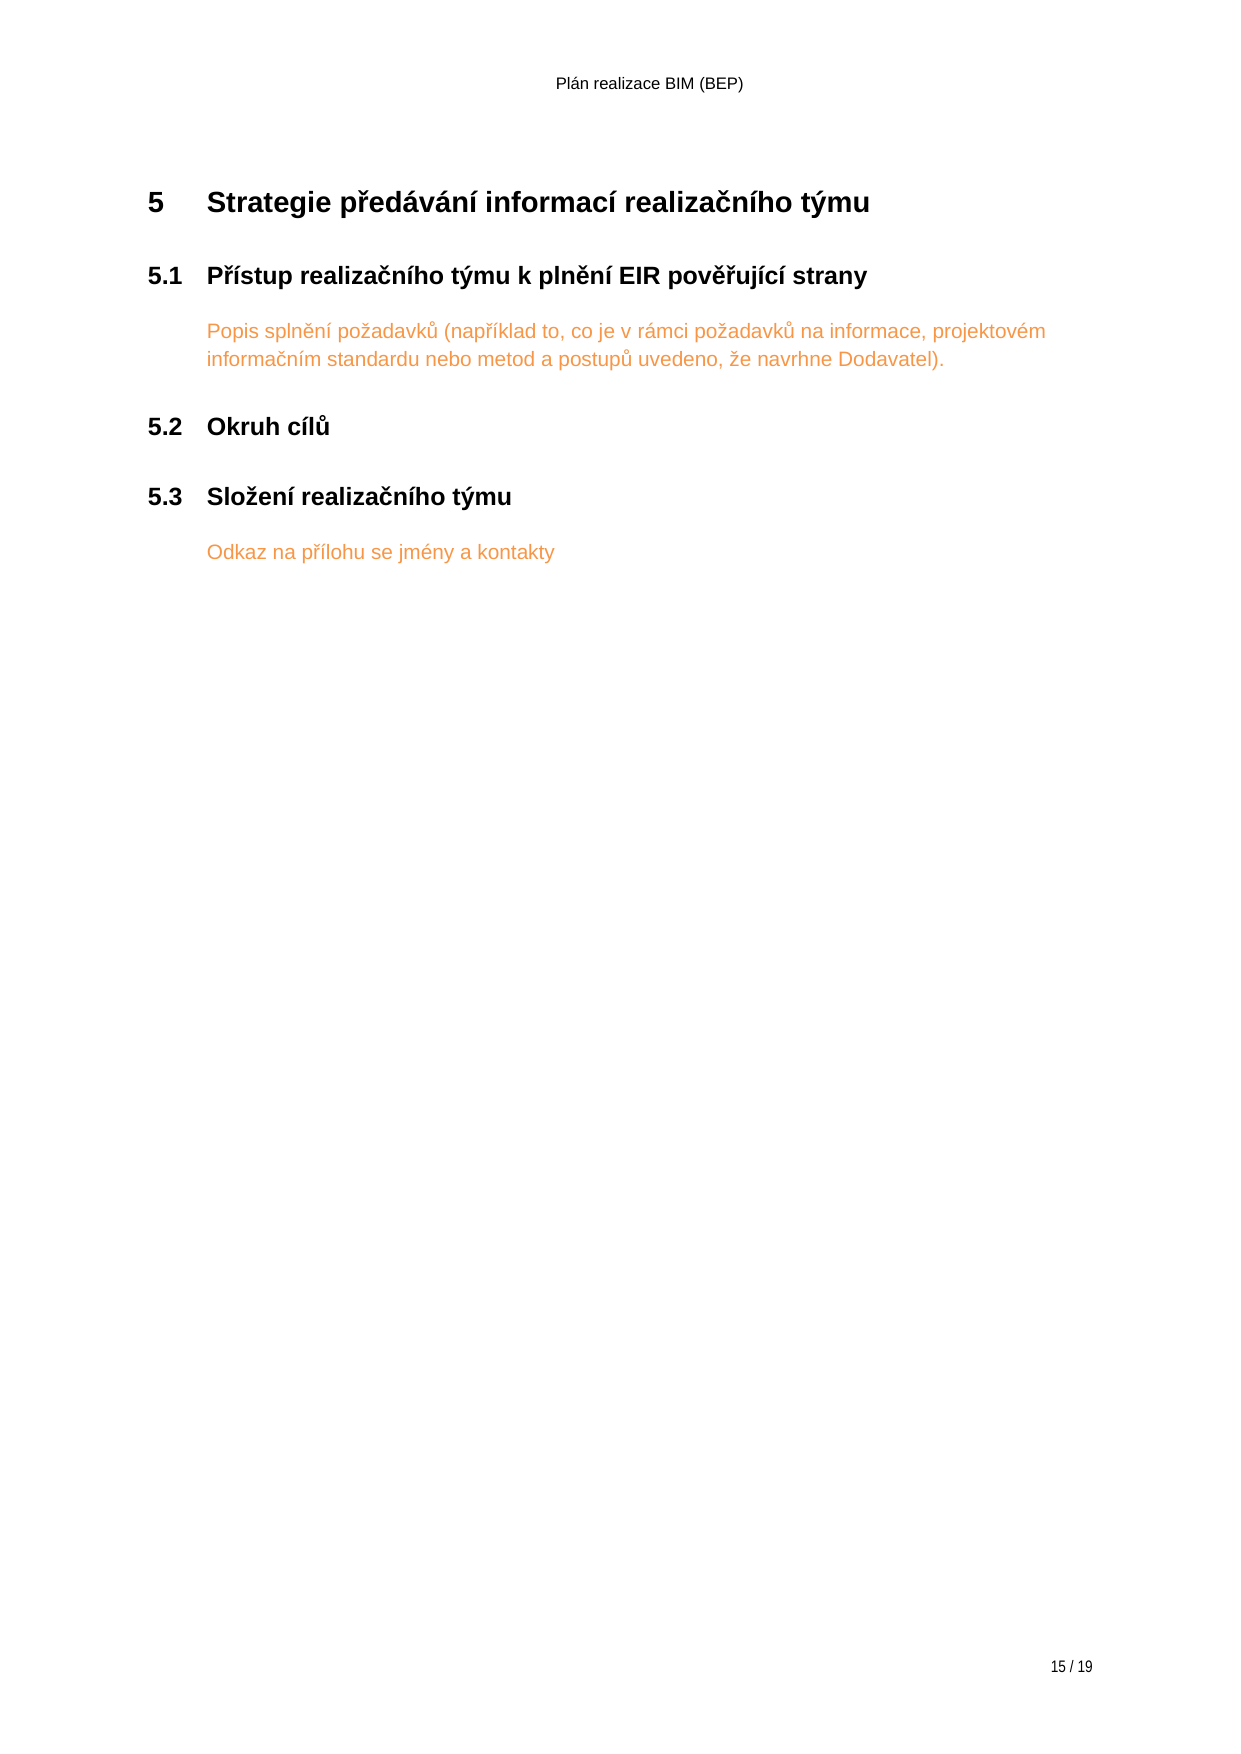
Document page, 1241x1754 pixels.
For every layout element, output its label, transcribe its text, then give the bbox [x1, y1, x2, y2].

text Popis splnění požadavků (například to, co je v rámci požadavků na informace, projektovém informačním standardu nebo metod a postupů uvedeno, že navrhne Dodavatel). [207, 319, 1093, 371]
subtitle Složení realizačního týmu [148, 482, 1093, 511]
subtitle Okruh cílů [148, 412, 1093, 440]
text Odkaz na přílohu se jmény a kontakty [207, 540, 1093, 564]
subtitle Přístup realizačního týmu k plnění EIR pověřující strany [148, 261, 1093, 290]
subtitle Strategie předávání informací realizačního týmu [148, 185, 1093, 219]
